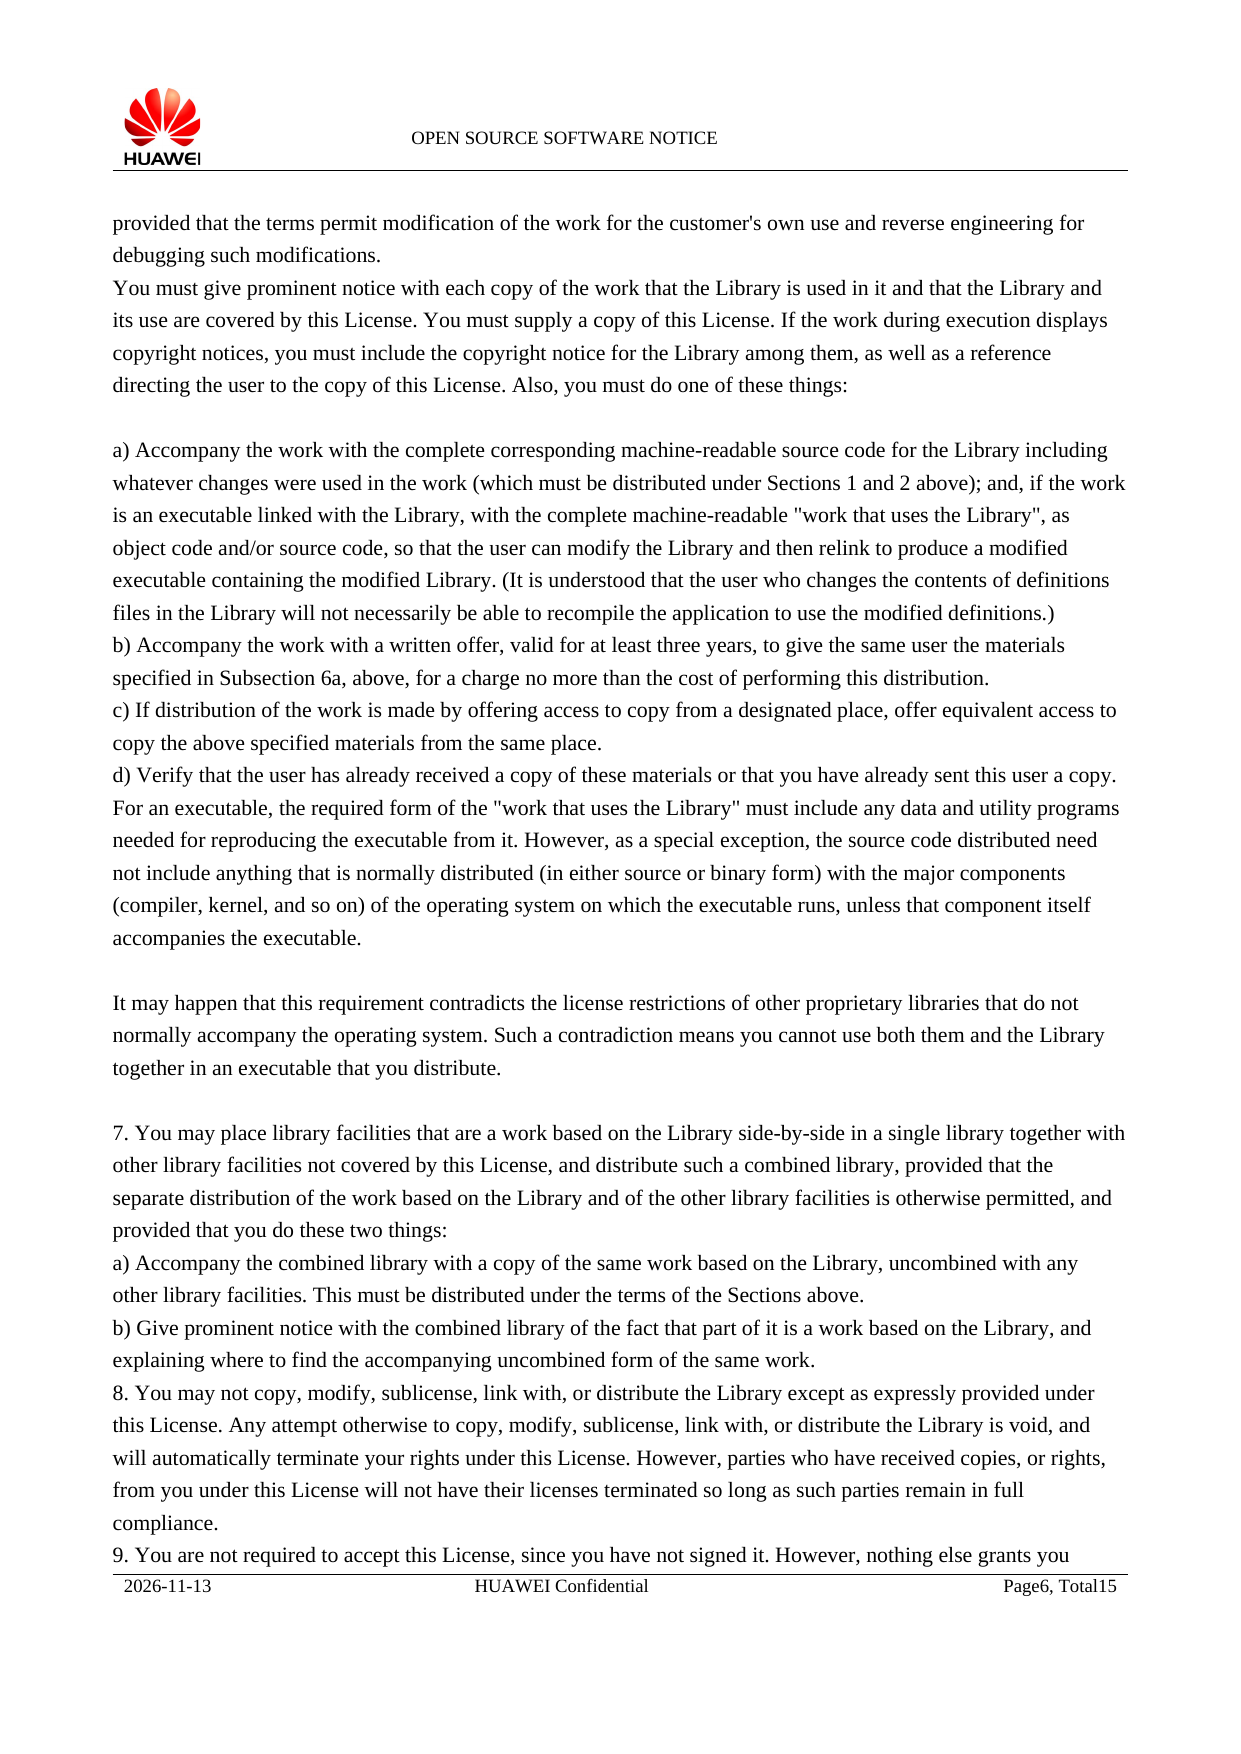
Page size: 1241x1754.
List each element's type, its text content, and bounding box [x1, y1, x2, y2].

picture [124, 88, 201, 165]
